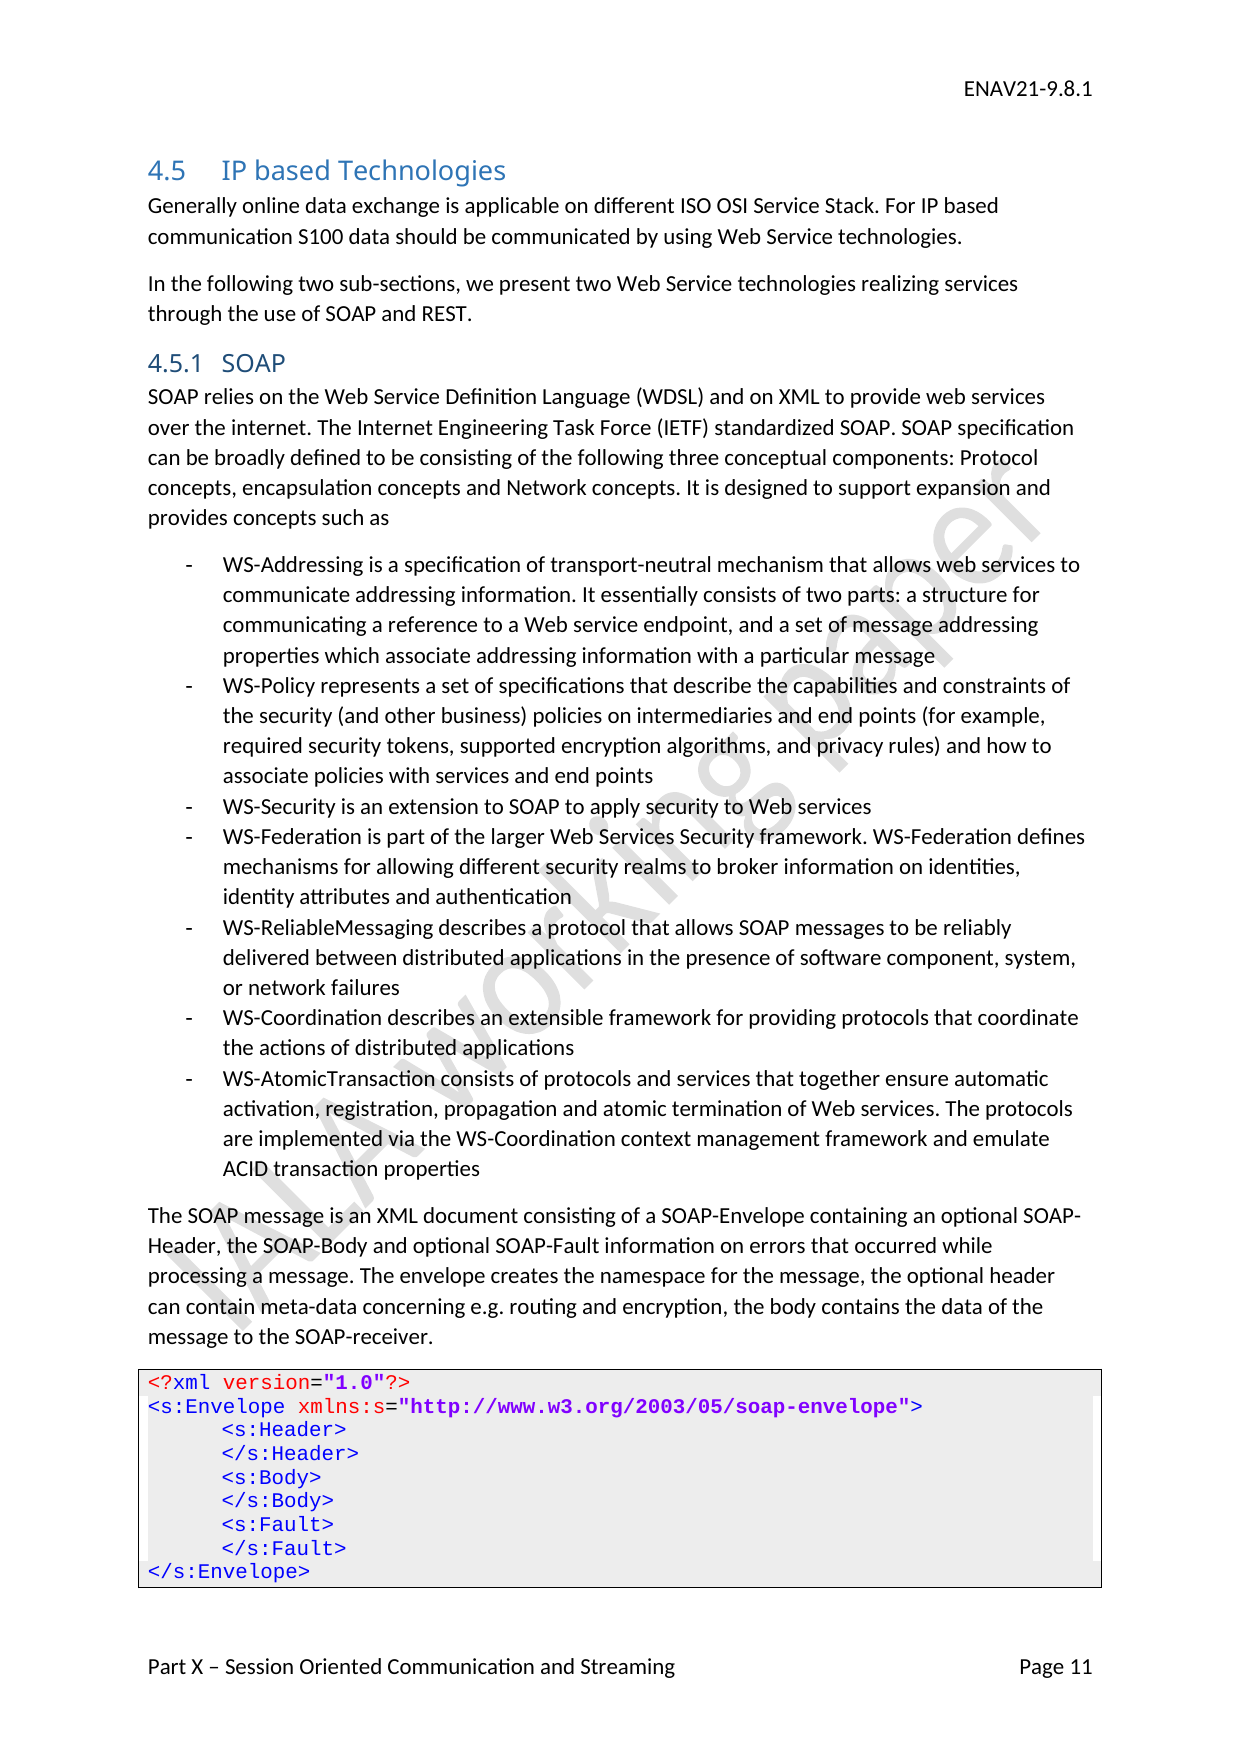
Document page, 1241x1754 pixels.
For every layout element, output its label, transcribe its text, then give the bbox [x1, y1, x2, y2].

text </s:Envelope> [139, 1558, 1101, 1587]
text </s:Header> [148, 1443, 1093, 1467]
text </s:Body> [148, 1490, 1093, 1514]
text <s:Header> [148, 1419, 1093, 1443]
text Generally online data exchange is applicable on different ISO OSI Service Stack. For IP based communication S100 data should be communicated by using Web Service technologies. [148, 192, 1093, 250]
text The SOAP message is an XML document consisting of a SOAP-Envelope containing an optional SOAP-Header, the SOAP-Body and optional SOAP-Fault information on errors that occurred while processing a message. The envelope creates the namespace for the message, the optional header can contain meta-data concerning e.g. routing and encryption, the body contains the data of the message to the SOAP-receiver. [148, 1201, 1093, 1350]
text <s:Body> [148, 1467, 1093, 1490]
list WS-AtomicTransaction consists of protocols and services that together ensure automatic activation, registration, propagation and atomic termination of Web services. The protocols are implemented via the WS-Coordination context management framework and emulate ACID transaction properties [185, 1064, 1093, 1182]
text <s:Fault> [148, 1514, 1093, 1538]
text <?xml version="1.0"?> [139, 1370, 1101, 1396]
list WS-Addressing is a specification of transport-neutral mechanism that allows web services to communicate addressing information. It essentially consists of two parts: a structure for communicating a reference to a Web service endpoint, and a set of message addressing properties which associate addressing information with a particular message [185, 550, 1093, 669]
list WS-Policy represents a set of specifications that describe the capabilities and constraints of the security (and other business) policies on intermediaries and end points (for example, required security tokens, supported encryption algorithms, and privacy rules) and how to associate policies with services and end points [185, 671, 1093, 790]
text In the following two sub-sections, we present two Web Service technologies realizing services through the use of SOAP and REST. [148, 269, 1093, 327]
list WS-ReliableMessaging describes a protocol that allows SOAP messages to be reliably delivered between distributed applications in the presence of software component, system, or network failures [185, 913, 1093, 1001]
subtitle SOAP [148, 346, 1093, 380]
text <s:Envelope xmlns:s="http://www.w3.org/2003/05/soap-envelope"> [148, 1396, 1093, 1419]
list WS-Federation is part of the larger Web Services Security framework. WS-Federation defines mechanisms for allowing different security realms to broker information on identities, identity attributes and authentication [185, 822, 1093, 911]
text </s:Fault> [148, 1538, 1093, 1558]
list WS-Coordination describes an extensible framework for providing protocols that coordinate the actions of distributed applications [185, 1003, 1093, 1062]
subtitle IP based Technologies [148, 152, 1093, 189]
list WS-Security is an extension to SOAP to apply security to Web services [185, 792, 1093, 820]
text SOAP relies on the Web Service Definition Language (WDSL) and on XML to provide web services over the internet. The Internet Engineering Task Force (IETF) standardized SOAP. SOAP specification can be broadly defined to be consisting of the following three conceptual components: Protocol concepts, encapsulation concepts and Network concepts. It is designed to support expansion and provides concepts such as [148, 382, 1093, 531]
